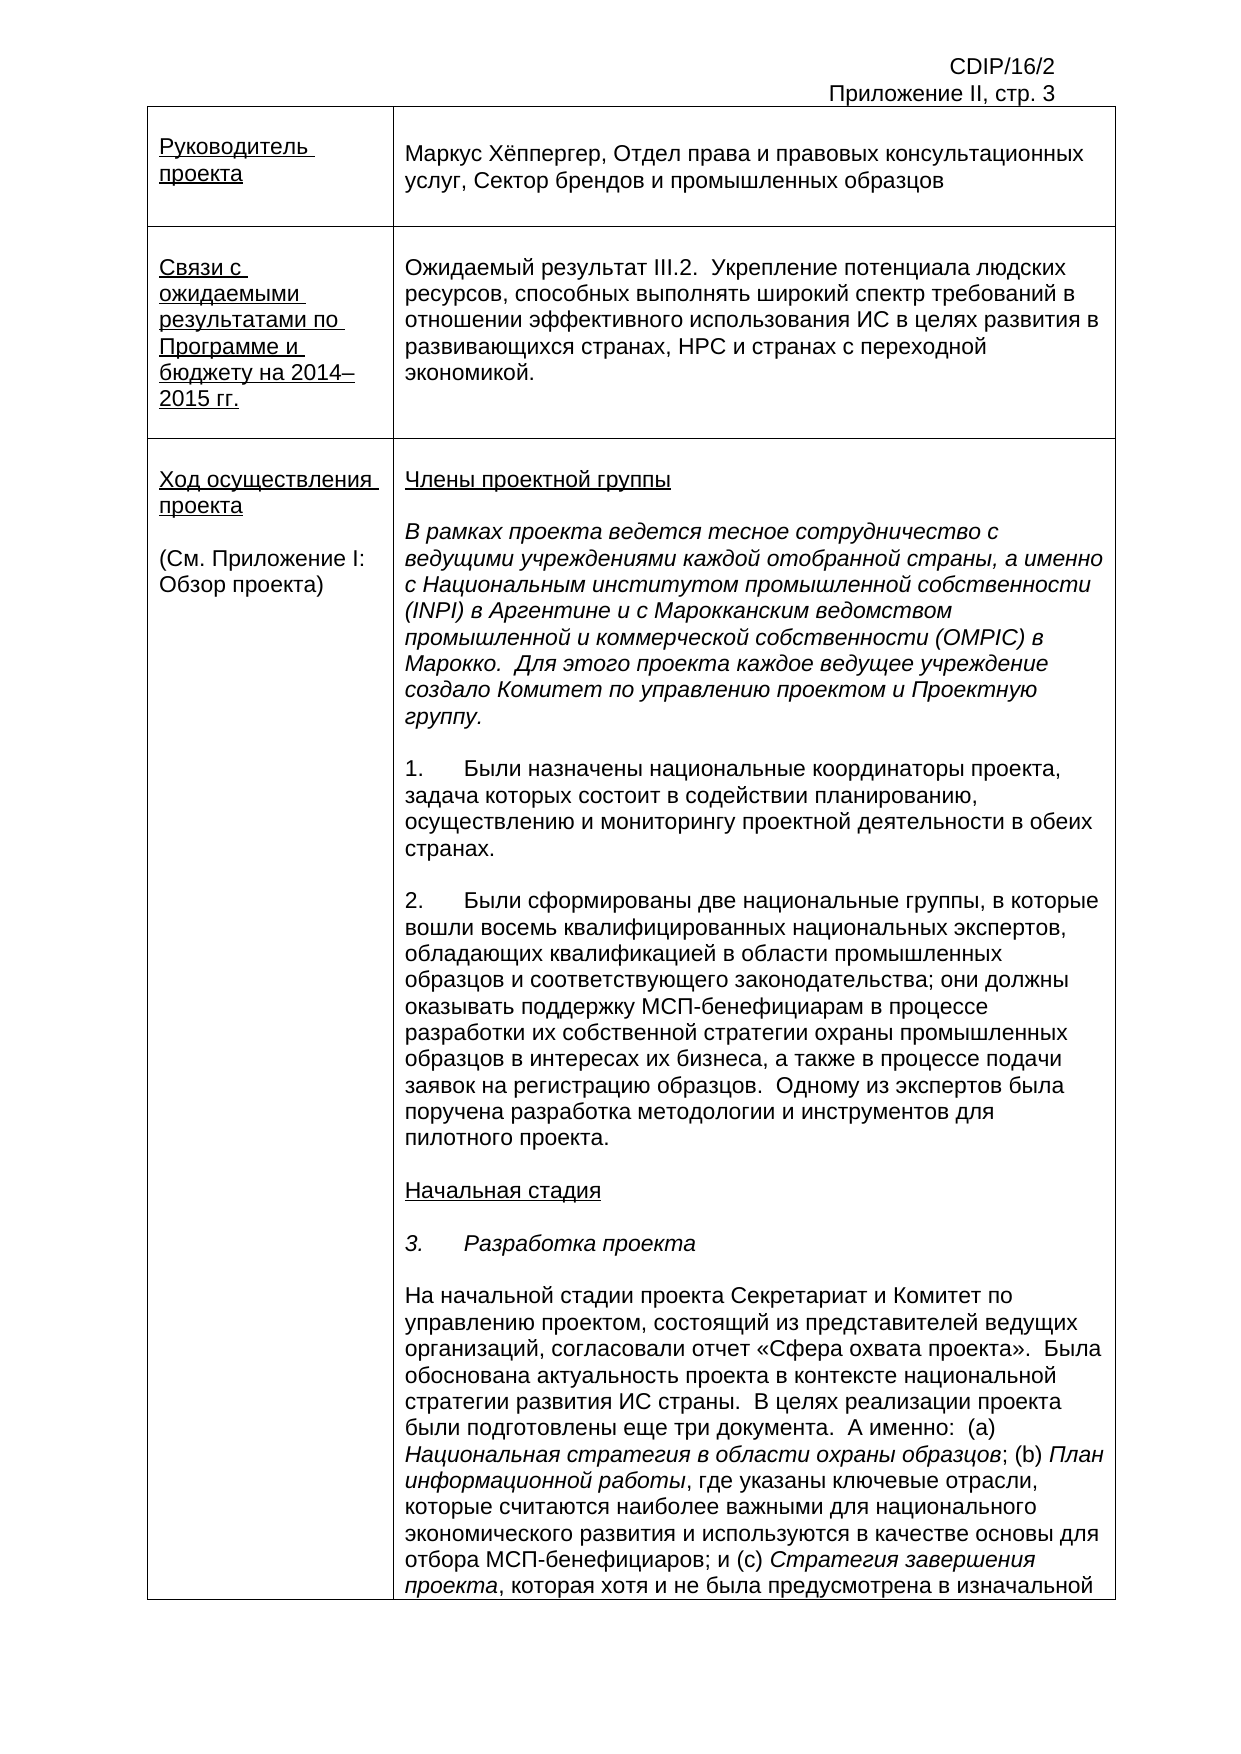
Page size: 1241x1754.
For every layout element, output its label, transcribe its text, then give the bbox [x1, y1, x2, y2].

table_header Маркус Хёппергер, Отдел права и правовых консультационных услуг, Сектор брендов и промышленных образцов [394, 107, 1115, 226]
table_cell Связи с ожидаемыми результатами по Программе и бюджету на 2014–2015 гг. [148, 227, 393, 438]
table_header Руководитель проекта [148, 107, 393, 226]
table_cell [148, 439, 393, 1599]
table_cell Ожидаемый результат III.2. Укрепление потенциала людских ресурсов, способных выполнять широкий спектр требований в отношении эффективного использования ИС в целях развития в развивающихся странах, НРС и странах с переходной экономикой. [394, 227, 1115, 438]
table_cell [394, 439, 1115, 1599]
